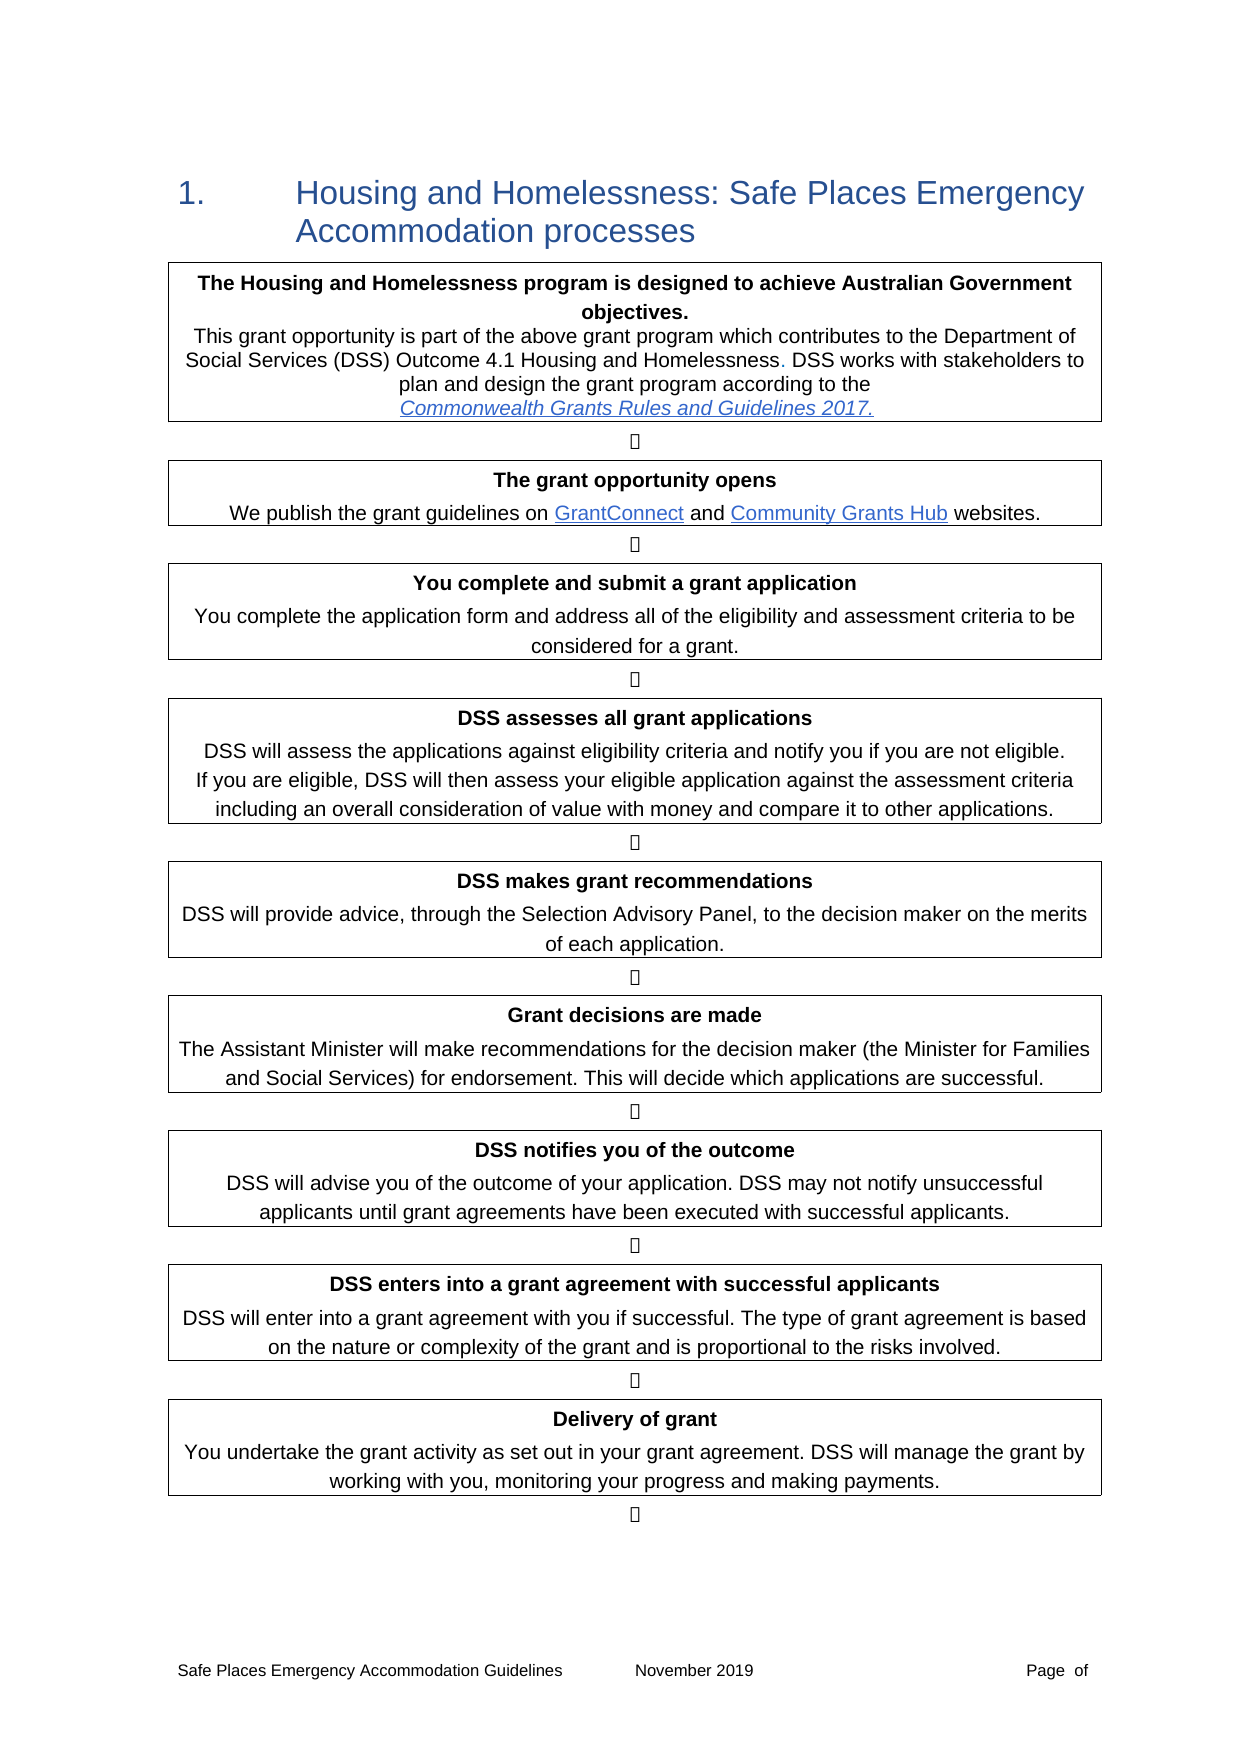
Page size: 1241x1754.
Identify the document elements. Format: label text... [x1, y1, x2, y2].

text  [177, 427, 1092, 456]
text Grant decisions are made [169, 996, 1101, 1027]
text DSS will provide advice, through the Selection Advisory Panel, to the decision maker on the merits of each application. [169, 894, 1101, 957]
subtitle Housing and Homelessness: Safe Places Emergency Accommodation processes [177, 173, 1092, 249]
text DSS will assess the applications against eligibility criteria and notify you if you are not eligible. If you are eligible, DSS will then assess your eligible application against the assessment criteria including an overall consideration of value with money and compare it to other applications. [169, 731, 1101, 823]
text You complete and submit a grant application [169, 564, 1101, 595]
text  [177, 1499, 1092, 1529]
text You undertake the grant activity as set out in your grant agreement. DSS will manage the grant by working with you, monitoring your progress and making payments. [169, 1432, 1101, 1495]
text Commonwealth Grants Rules and Guidelines 2017. [169, 392, 1101, 421]
text DSS enters into a grant agreement with successful applicants [169, 1265, 1101, 1296]
text DSS will advise you of the outcome of your application. DSS may not notify unsuccessful applicants until grant agreements have been executed with successful applicants. [169, 1163, 1101, 1226]
text  [177, 1365, 1092, 1394]
text DSS notifies you of the outcome [169, 1131, 1101, 1162]
text  [177, 664, 1092, 693]
text The grant opportunity opens [169, 461, 1101, 492]
text The Housing and Homelessness program is designed to achieve Australian Government objectives. [169, 263, 1101, 323]
text  [177, 1231, 1092, 1260]
text The Assistant Minister will make recommendations for the decision maker (the Minister for Families and Social Services) for endorsement. This will decide which applications are successful. [169, 1029, 1101, 1092]
text This grant opportunity is part of the above grant program which contributes to the Department of Social Services (DSS) Outcome 4.1 Housing and Homelessness. DSS works with stakeholders to plan and design the grant program according to the [177, 323, 1092, 392]
text  [177, 1096, 1092, 1126]
text DSS makes grant recommendations [169, 862, 1101, 893]
text Delivery of grant [169, 1400, 1101, 1430]
text  [177, 962, 1092, 991]
text We publish the grant guidelines on GrantConnect and Community Grants Hub websites. [169, 493, 1101, 525]
text You complete the application form and address all of the eligibility and assessment criteria to be considered for a grant. [169, 596, 1101, 659]
text DSS assesses all grant applications [169, 699, 1101, 729]
text DSS will enter into a grant agreement with you if successful. The type of grant agreement is based on the nature or complexity of the grant and is proportional to the risks involved. [169, 1297, 1101, 1360]
text  [177, 828, 1092, 857]
text  [177, 530, 1092, 559]
